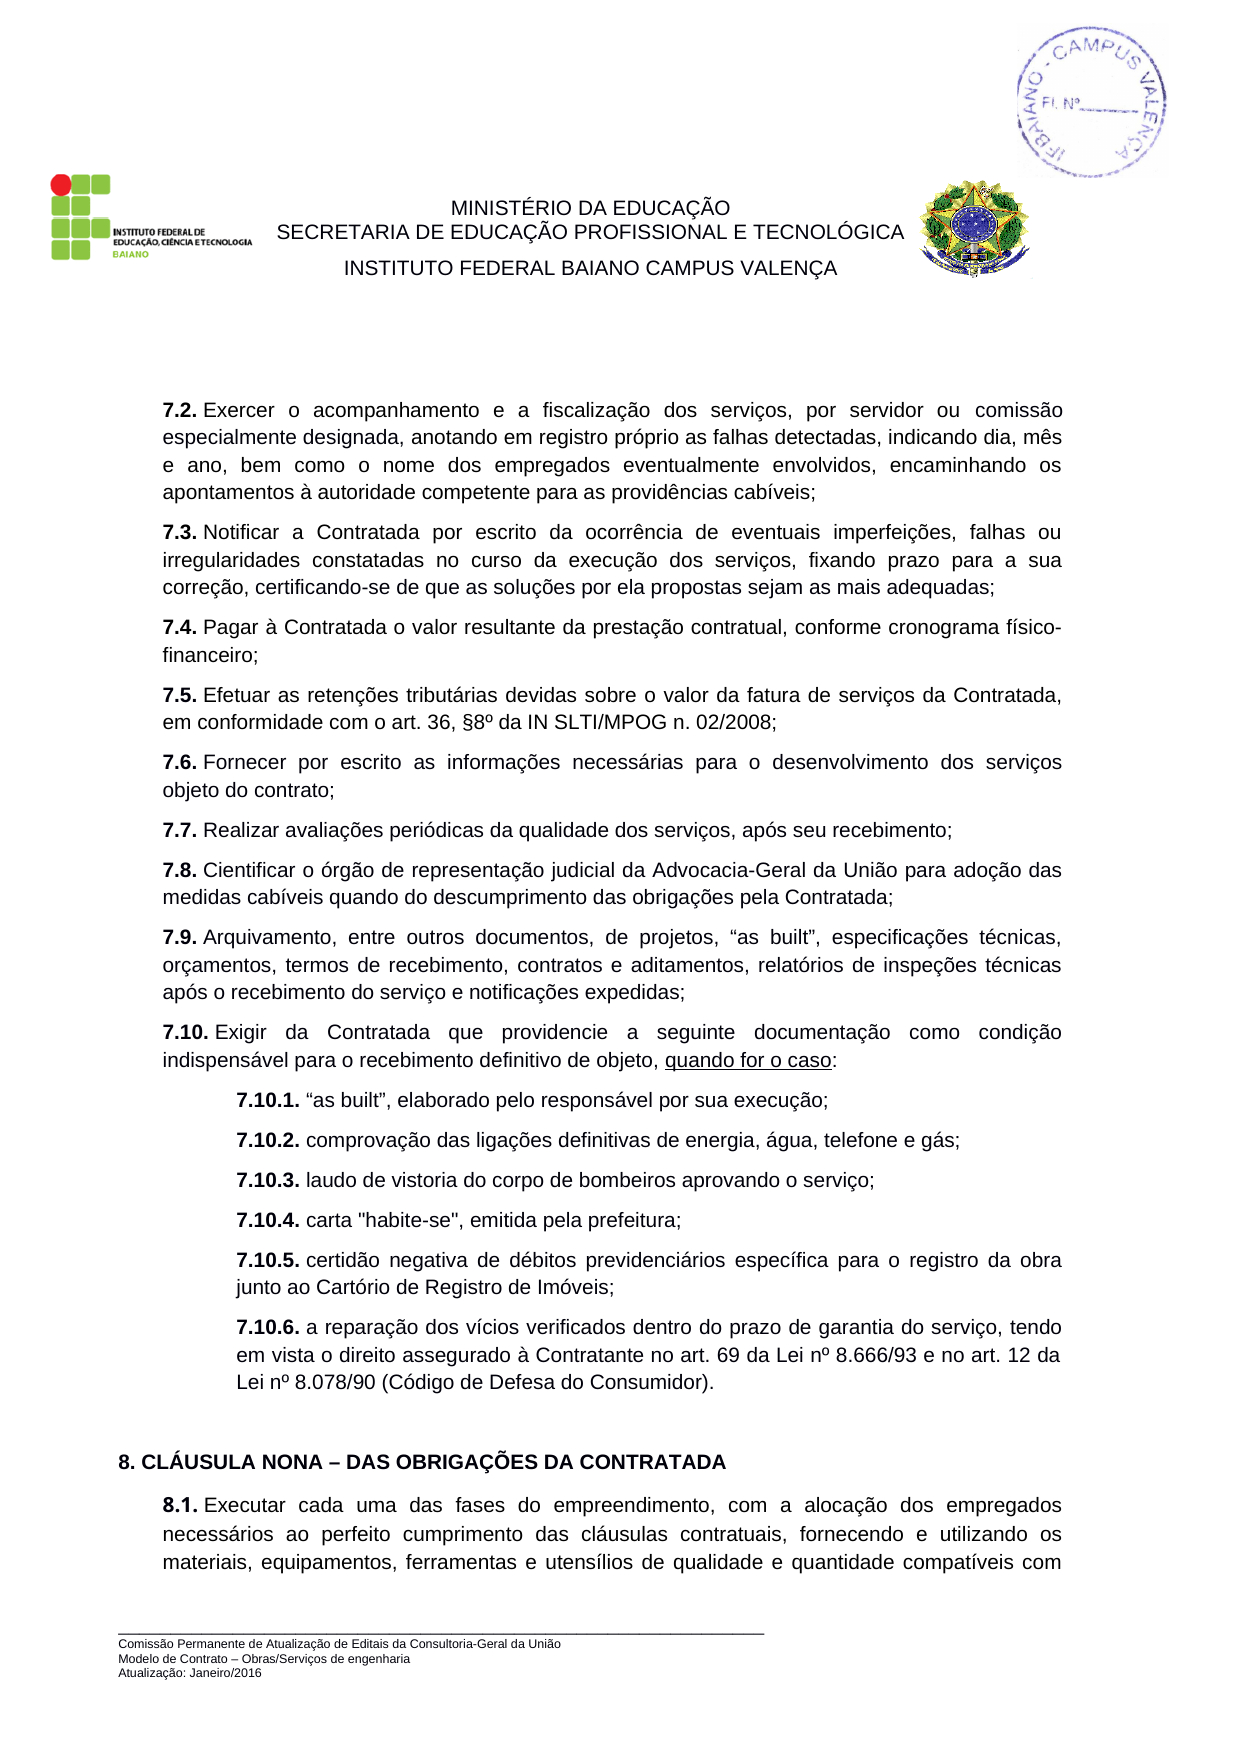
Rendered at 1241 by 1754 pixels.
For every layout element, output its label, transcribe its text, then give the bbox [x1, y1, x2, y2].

list carta "habite-se", emitida pela prefeitura; [236, 1208, 1063, 1232]
list certidão negativa de débitos previdenciários específica para o registro da obra junto ao Cartório de Registro de Imóveis; [236, 1248, 1063, 1299]
list a reparação dos vícios verificados dentro do prazo de garantia do serviço, tendo em vista o direito assegurado à Contratante no art. 69 da Lei nº 8.666/93 e no art. 12 da Lei nº 8.078/90 (Código de Defesa do Consumidor). [236, 1315, 1063, 1394]
list Efetuar as retenções tributárias devidas sobre o valor da fatura de serviços da Contratada, em conformidade com o art. 36, §8º da IN SLTI/MPOG n. 02/2008; [162, 683, 1063, 734]
list Exercer o acompanhamento e a fiscalização dos serviços, por servidor ou comissão especialmente designada, anotando em registro próprio as falhas detectadas, indicando dia, mês e ano, bem como o nome dos empregados eventualmente envolvidos, encaminhando os apontamentos à autoridade competente para as providências cabíveis; [162, 398, 1063, 504]
list Arquivamento, entre outros documentos, de projetos, “as built”, especificações técnicas, orçamentos, termos de recebimento, contratos e aditamentos, relatórios de inspeções técnicas após o recebimento do serviço e notificações expedidas; [162, 925, 1063, 1004]
list Fornecer por escrito as informações necessárias para o desenvolvimento dos serviços objeto do contrato; [162, 750, 1063, 802]
list Realizar avaliações periódicas da qualidade dos serviços, após seu recebimento; [162, 818, 1063, 842]
list Pagar à Contratada o valor resultante da prestação contratual, conforme cronograma físico-financeiro; [162, 615, 1063, 667]
list CLÁUSULA NONA – DAS OBRIGAÇÕES DA CONTRATADA [118, 1450, 1063, 1474]
list Notificar a Contratada por escrito da ocorrência de eventuais imperfeições, falhas ou irregularidades constatadas no curso da execução dos serviços, fixando prazo para a sua correção, certificando-se de que as soluções por ela propostas sejam as mais adequadas; [162, 520, 1063, 599]
list Exigir da Contratada que providencie a seguinte documentação como condição indispensável para o recebimento definitivo de objeto, quando for o caso: [162, 1020, 1063, 1072]
list “as built”, elaborado pelo responsável por sua execução; [236, 1088, 1063, 1112]
list laudo de vistoria do corpo de bombeiros aprovando o serviço; [236, 1168, 1063, 1192]
list comprovação das ligações definitivas de energia, água, telefone e gás; [236, 1128, 1063, 1152]
list Cientificar o órgão de representação judicial da Advocacia-Geral da União para adoção das medidas cabíveis quando do descumprimento das obrigações pela Contratada; [162, 858, 1063, 909]
picture [1017, 23, 1169, 178]
